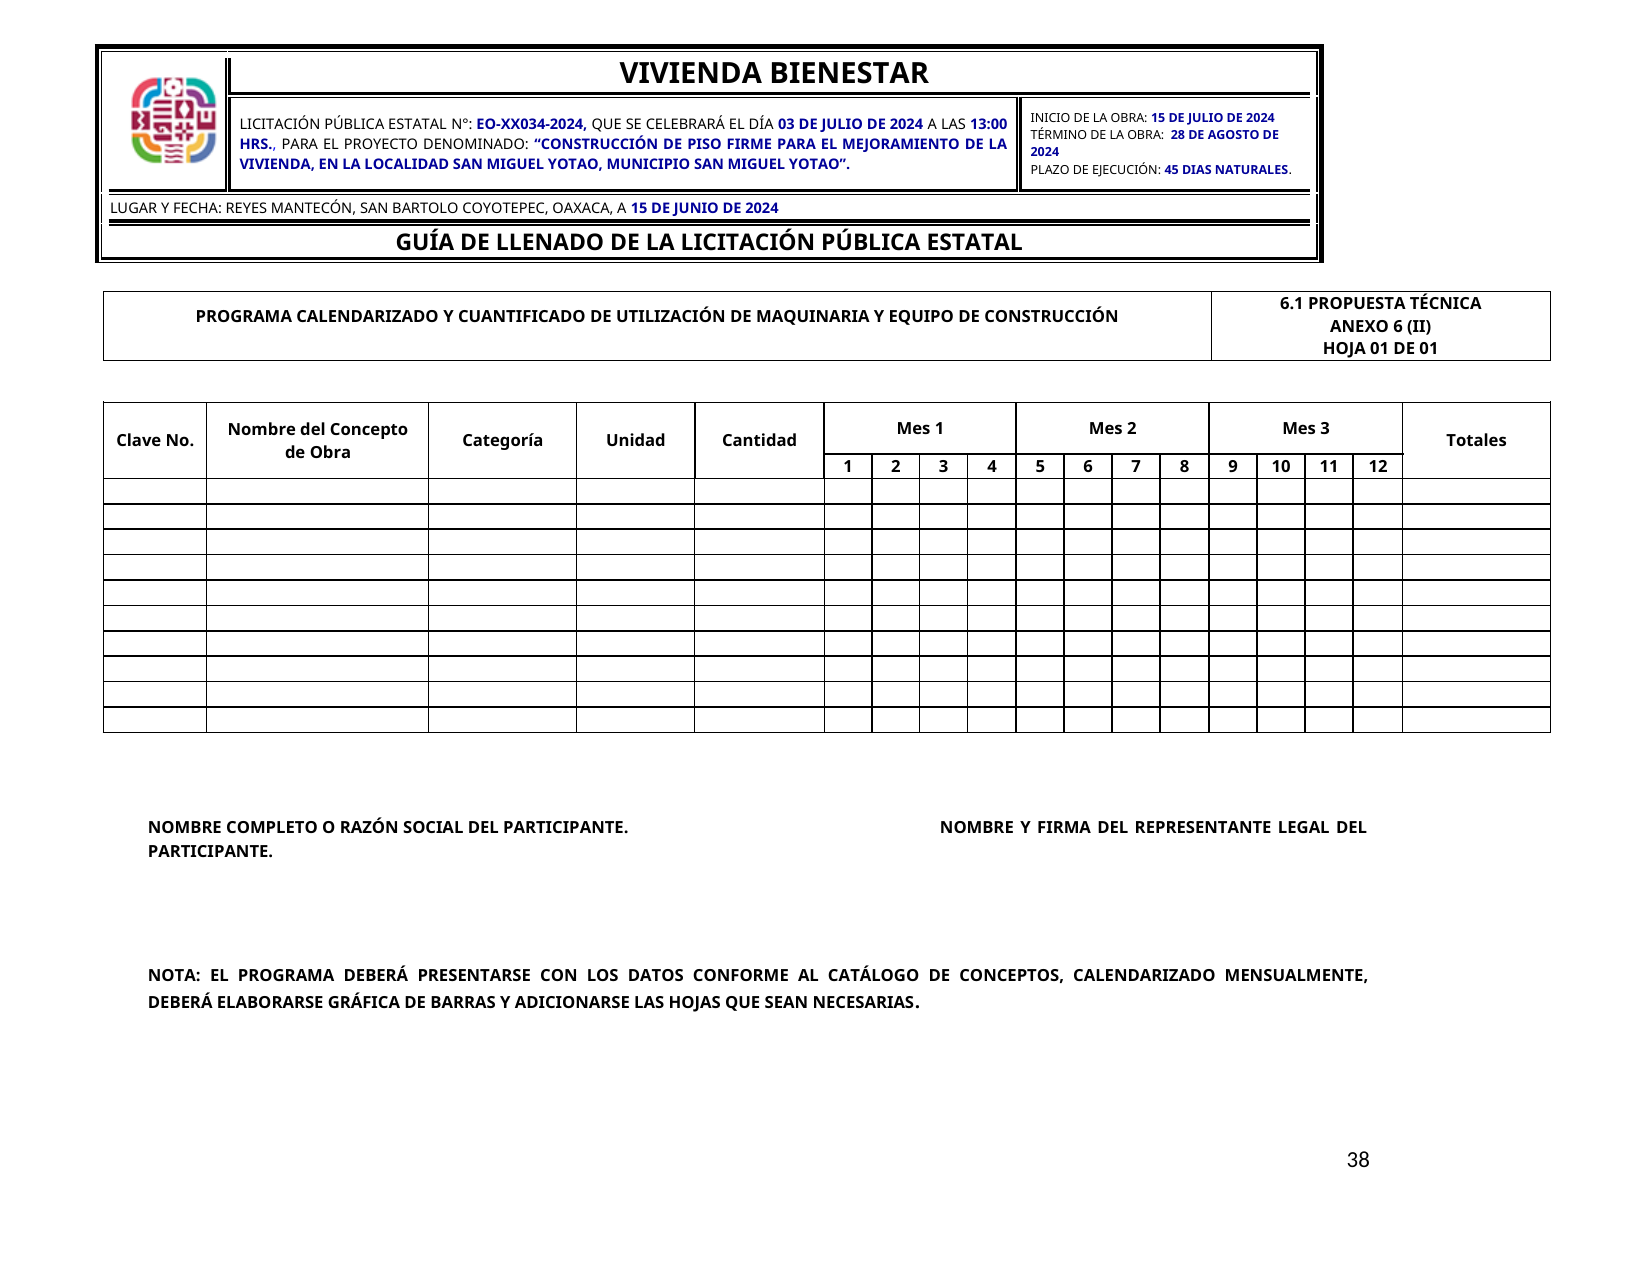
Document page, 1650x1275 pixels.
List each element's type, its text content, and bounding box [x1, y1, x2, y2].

table_cell [1065, 632, 1111, 655]
table_cell [695, 479, 824, 503]
table_cell [429, 581, 576, 604]
table_cell [920, 505, 967, 528]
table_cell [920, 682, 967, 706]
table_cell [825, 632, 871, 655]
table_cell [1403, 632, 1550, 655]
table_cell [1210, 555, 1256, 579]
table_cell [825, 505, 871, 528]
table_cell [1354, 606, 1402, 630]
table_cell [968, 530, 1015, 554]
table_cell [825, 555, 871, 579]
table_cell [429, 708, 576, 732]
table_cell [873, 632, 919, 655]
table_cell [920, 555, 967, 579]
table_cell [1354, 530, 1402, 554]
table_cell [1306, 505, 1352, 528]
table_header 6.1 PROPUESTA TÉCNICA ANEXO 6 (II) HOJA 01 DE 01 [1212, 292, 1550, 360]
table_cell [1113, 581, 1159, 604]
table_cell [873, 682, 919, 706]
table_cell [1017, 606, 1063, 630]
table_cell [1210, 479, 1256, 503]
table_header Cantidad [696, 403, 823, 477]
table_cell [1113, 632, 1159, 655]
table_cell [1258, 581, 1304, 604]
table_cell [104, 657, 206, 681]
table_cell [1210, 581, 1256, 604]
table_cell [1161, 505, 1208, 528]
table_cell [577, 505, 694, 528]
table_cell [1258, 530, 1304, 554]
table_cell [1403, 581, 1550, 604]
table_cell [1065, 708, 1111, 732]
table_cell [104, 581, 206, 604]
table_cell [1210, 632, 1256, 655]
table_cell [1113, 708, 1159, 732]
table_cell [1403, 606, 1550, 630]
table_cell [104, 632, 206, 655]
table_cell [695, 708, 824, 732]
table_cell [1403, 555, 1550, 579]
table_cell [1403, 708, 1550, 732]
table_header PROGRAMA CALENDARIZADO Y CUANTIFICADO DE UTILIZACIÓN DE MAQUINARIA Y EQUIPO DE CONSTRUCCIÓN [104, 292, 1211, 360]
table_cell [1210, 606, 1256, 630]
table_cell [577, 555, 694, 579]
table_cell [1017, 657, 1063, 681]
table_cell [873, 555, 919, 579]
table_cell [1258, 682, 1304, 706]
table_cell [968, 479, 1015, 503]
table_cell [873, 657, 919, 681]
text NOTA: EL PROGRAMA DEBERÁ PRESENTARSE CON LOS DATOS CONFORME AL CATÁLOGO DE CONCEPTOS, CALENDARIZADO MENSUALMENTE, DEBERÁ ELABORARSE GRÁFICA DE BARRAS Y ADICIONARSE LAS HOJAS QUE SEAN NECESARIAS. [148, 963, 1369, 1014]
table_cell [1017, 682, 1063, 706]
table_cell [1017, 555, 1063, 579]
table_cell [207, 479, 428, 503]
table_cell [207, 657, 428, 681]
table_cell [577, 581, 694, 604]
picture [120, 70, 225, 169]
table_cell [429, 632, 576, 655]
table_cell 6 [1065, 455, 1111, 477]
table_cell [920, 530, 967, 554]
table_cell [1354, 657, 1402, 681]
table_cell [1403, 657, 1550, 681]
table_cell [1354, 479, 1402, 503]
table_cell [825, 657, 871, 681]
table_cell [695, 632, 824, 655]
table_cell [1161, 708, 1208, 732]
table_cell [1065, 657, 1111, 681]
table_cell [207, 606, 428, 630]
table_cell 11 [1306, 455, 1352, 477]
table_header Mes 1 [825, 403, 1015, 453]
table_cell [104, 479, 206, 503]
table_cell [1258, 657, 1304, 681]
table_cell 4 [968, 455, 1015, 477]
table_cell [968, 682, 1015, 706]
table_cell [873, 606, 919, 630]
table_header Totales [1403, 403, 1550, 477]
table_cell 5 [1017, 455, 1063, 477]
table_cell [695, 657, 824, 681]
table_header Clave No. [104, 403, 206, 477]
table_cell [207, 555, 428, 579]
table_cell [825, 581, 871, 604]
table_cell [1113, 505, 1159, 528]
table_cell 1 [825, 455, 871, 477]
table_cell [873, 581, 919, 604]
table_cell 9 [1210, 455, 1256, 477]
table_cell [104, 505, 206, 528]
table_cell [1017, 479, 1063, 503]
table_cell [1065, 581, 1111, 604]
table_cell [825, 708, 871, 732]
table_cell [1306, 708, 1352, 732]
table_cell [1065, 555, 1111, 579]
table_cell [104, 555, 206, 579]
table_cell [695, 606, 824, 630]
table_cell [429, 530, 576, 554]
table_cell [968, 606, 1015, 630]
table_cell [1210, 530, 1256, 554]
table_cell [429, 606, 576, 630]
table_cell [429, 682, 576, 706]
table_cell [920, 581, 967, 604]
table_cell [695, 505, 824, 528]
table_cell [207, 505, 428, 528]
table_header Unidad [577, 403, 694, 477]
table_cell [1065, 682, 1111, 706]
table_cell [920, 708, 967, 732]
table_cell [695, 530, 824, 554]
table_cell [1210, 657, 1256, 681]
table_cell [1161, 632, 1208, 655]
table_cell [577, 708, 694, 732]
table_cell 10 [1258, 455, 1304, 477]
table_cell [873, 505, 919, 528]
table_cell [207, 682, 428, 706]
table_cell [873, 708, 919, 732]
table_header Nombre del Concepto de Obra [207, 403, 428, 477]
table_cell [1354, 682, 1402, 706]
table_cell [1354, 708, 1402, 732]
table_cell [577, 657, 694, 681]
table_cell [825, 479, 871, 503]
table_cell [1403, 505, 1550, 528]
table_cell [1306, 530, 1352, 554]
table_cell [577, 530, 694, 554]
table_cell [1065, 530, 1111, 554]
table_cell [1161, 682, 1208, 706]
table_cell [1065, 479, 1111, 503]
table_cell [104, 682, 206, 706]
table_cell [1113, 479, 1159, 503]
table_cell [1210, 682, 1256, 706]
table_cell [1161, 479, 1208, 503]
table_cell [1258, 606, 1304, 630]
table_cell [1161, 606, 1208, 630]
table_cell [1065, 606, 1111, 630]
table_cell [920, 606, 967, 630]
table_cell 12 [1354, 455, 1402, 477]
table_cell [825, 606, 871, 630]
table_cell [1354, 555, 1402, 579]
table_cell [1017, 530, 1063, 554]
text NOMBRE COMPLETO O RAZÓN SOCIAL DEL PARTICIPANTE. NOMBRE Y FIRMA DEL REPRESENTANTE LEGAL DEL PARTICIPANTE. [148, 816, 1369, 863]
table_cell [1403, 682, 1550, 706]
table_cell [577, 682, 694, 706]
table_cell [1306, 479, 1352, 503]
table_cell [1306, 606, 1352, 630]
table_cell [1258, 479, 1304, 503]
table_cell [968, 505, 1015, 528]
table_cell [968, 581, 1015, 604]
table_cell [1403, 479, 1550, 503]
table_cell [207, 708, 428, 732]
table_cell [968, 555, 1015, 579]
table_cell [1258, 708, 1304, 732]
table_cell [1161, 555, 1208, 579]
table_cell [873, 479, 919, 503]
table_cell [1161, 581, 1208, 604]
table_cell [1210, 708, 1256, 732]
table_cell 2 [873, 455, 919, 477]
table_header Mes 2 [1017, 403, 1208, 453]
table_cell [968, 708, 1015, 732]
table_cell [1017, 632, 1063, 655]
table_cell [920, 479, 967, 503]
table_cell 7 [1113, 455, 1159, 477]
table_cell [429, 479, 576, 503]
table_cell [825, 530, 871, 554]
table_cell [1354, 581, 1402, 604]
table_cell [920, 657, 967, 681]
table_cell [207, 581, 428, 604]
table_cell [1258, 505, 1304, 528]
table_cell [1306, 657, 1352, 681]
table_cell [1113, 606, 1159, 630]
table_cell [1017, 581, 1063, 604]
table_cell [695, 555, 824, 579]
table_cell 3 [920, 455, 967, 477]
table_cell [1306, 581, 1352, 604]
table_cell [825, 682, 871, 706]
table_cell [1354, 632, 1402, 655]
table_cell [429, 657, 576, 681]
table_cell [1065, 505, 1111, 528]
table_cell [577, 479, 694, 503]
table_header Mes 3 [1210, 403, 1402, 453]
table_cell [207, 530, 428, 554]
table_cell [1161, 530, 1208, 554]
table_cell [577, 632, 694, 655]
table_cell [429, 555, 576, 579]
table_cell [968, 632, 1015, 655]
table_cell [1210, 505, 1256, 528]
table_cell [873, 530, 919, 554]
table_cell [1161, 657, 1208, 681]
table_cell [1258, 555, 1304, 579]
table_cell [968, 657, 1015, 681]
table_cell [1113, 555, 1159, 579]
table_cell [104, 606, 206, 630]
table_cell [1113, 682, 1159, 706]
table_cell [695, 682, 824, 706]
table_cell 8 [1161, 455, 1208, 477]
table_cell [104, 530, 206, 554]
table_cell [104, 708, 206, 732]
table_cell [207, 632, 428, 655]
table_cell [1113, 530, 1159, 554]
table_cell [1258, 632, 1304, 655]
table_cell [1306, 632, 1352, 655]
table_cell [1113, 657, 1159, 681]
table_cell [1354, 505, 1402, 528]
table_cell [1017, 505, 1063, 528]
table_cell [1403, 530, 1550, 554]
table_cell [1017, 708, 1063, 732]
table_cell [695, 581, 824, 604]
table_cell [1306, 682, 1352, 706]
table_header Categoría [429, 403, 576, 477]
table_cell [920, 632, 967, 655]
table_cell [1306, 555, 1352, 579]
table_cell [577, 606, 694, 630]
table_cell [429, 505, 576, 528]
